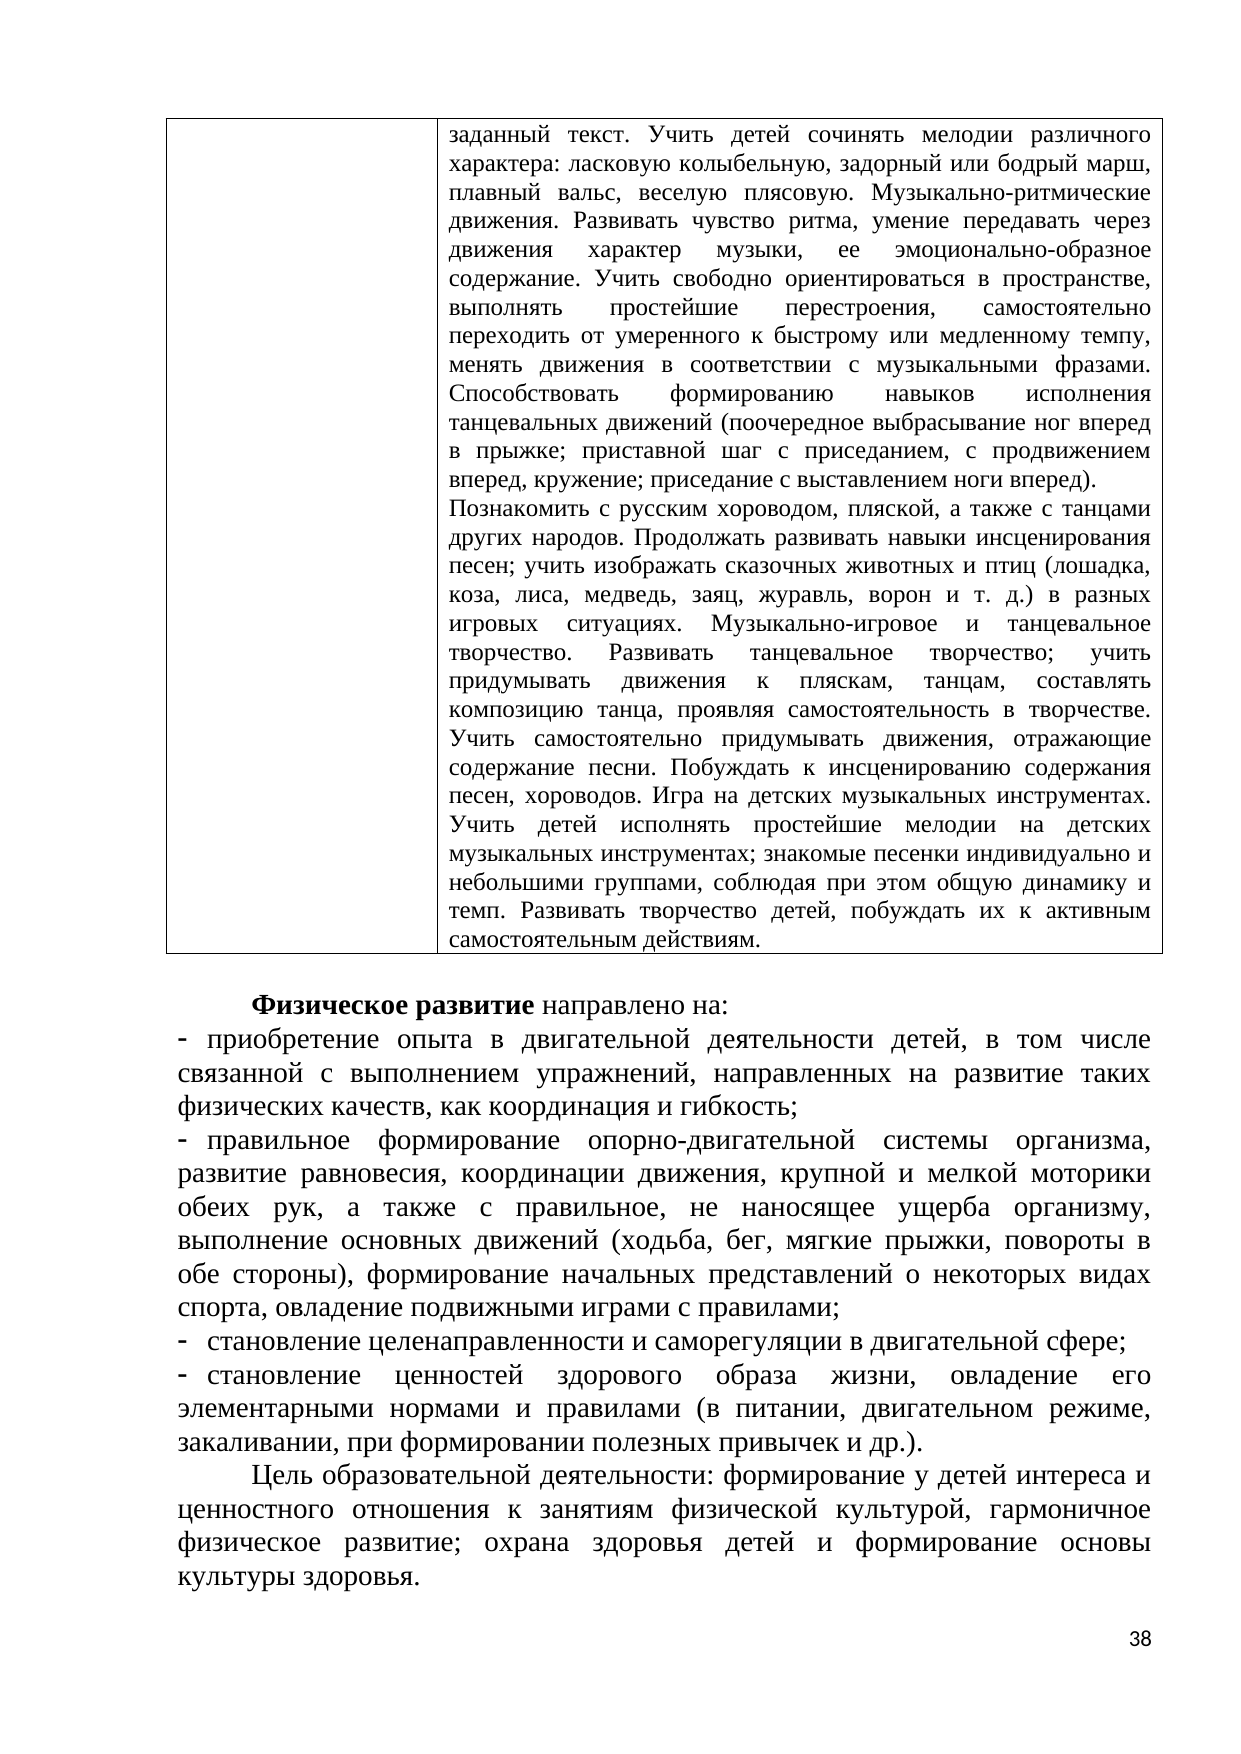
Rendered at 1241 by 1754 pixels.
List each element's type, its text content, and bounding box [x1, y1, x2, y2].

list становление целенаправленности и саморегуляции в двигательной сфере; [177, 1323, 1152, 1357]
text Физическое развитие направлено на: [177, 987, 1152, 1021]
list становление ценностей здорового образа жизни, овладение его элементарными нормами и правилами (в питании, двигательном режиме, закаливании, при формировании полезных привычек и др.). [177, 1357, 1152, 1457]
text Цель образовательной деятельности: формирование у детей интереса и ценностного отношения к занятиям физической культурой, гармоничное физическое развитие; охрана здоровья детей и формирование основы культуры здоровья. [177, 1457, 1152, 1592]
list правильное формирование опорно-двигательной системы организма, развитие равновесия, координации движения, крупной и мелкой моторики обеих рук, а также с правильное, не наносящее ущерба организму, выполнение основных движений (ходьба, бег, мягкие прыжки, повороты в обе стороны), формирование начальных представлений о некоторых видах спорта, овладение подвижными играми с правилами; [177, 1122, 1152, 1323]
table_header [438, 119, 1162, 953]
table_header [167, 119, 437, 953]
list приобретение опыта в двигательной деятельности детей, в том числе связанной с выполнением упражнений, направленных на развитие таких физических качеств, как координация и гибкость; [177, 1021, 1152, 1122]
